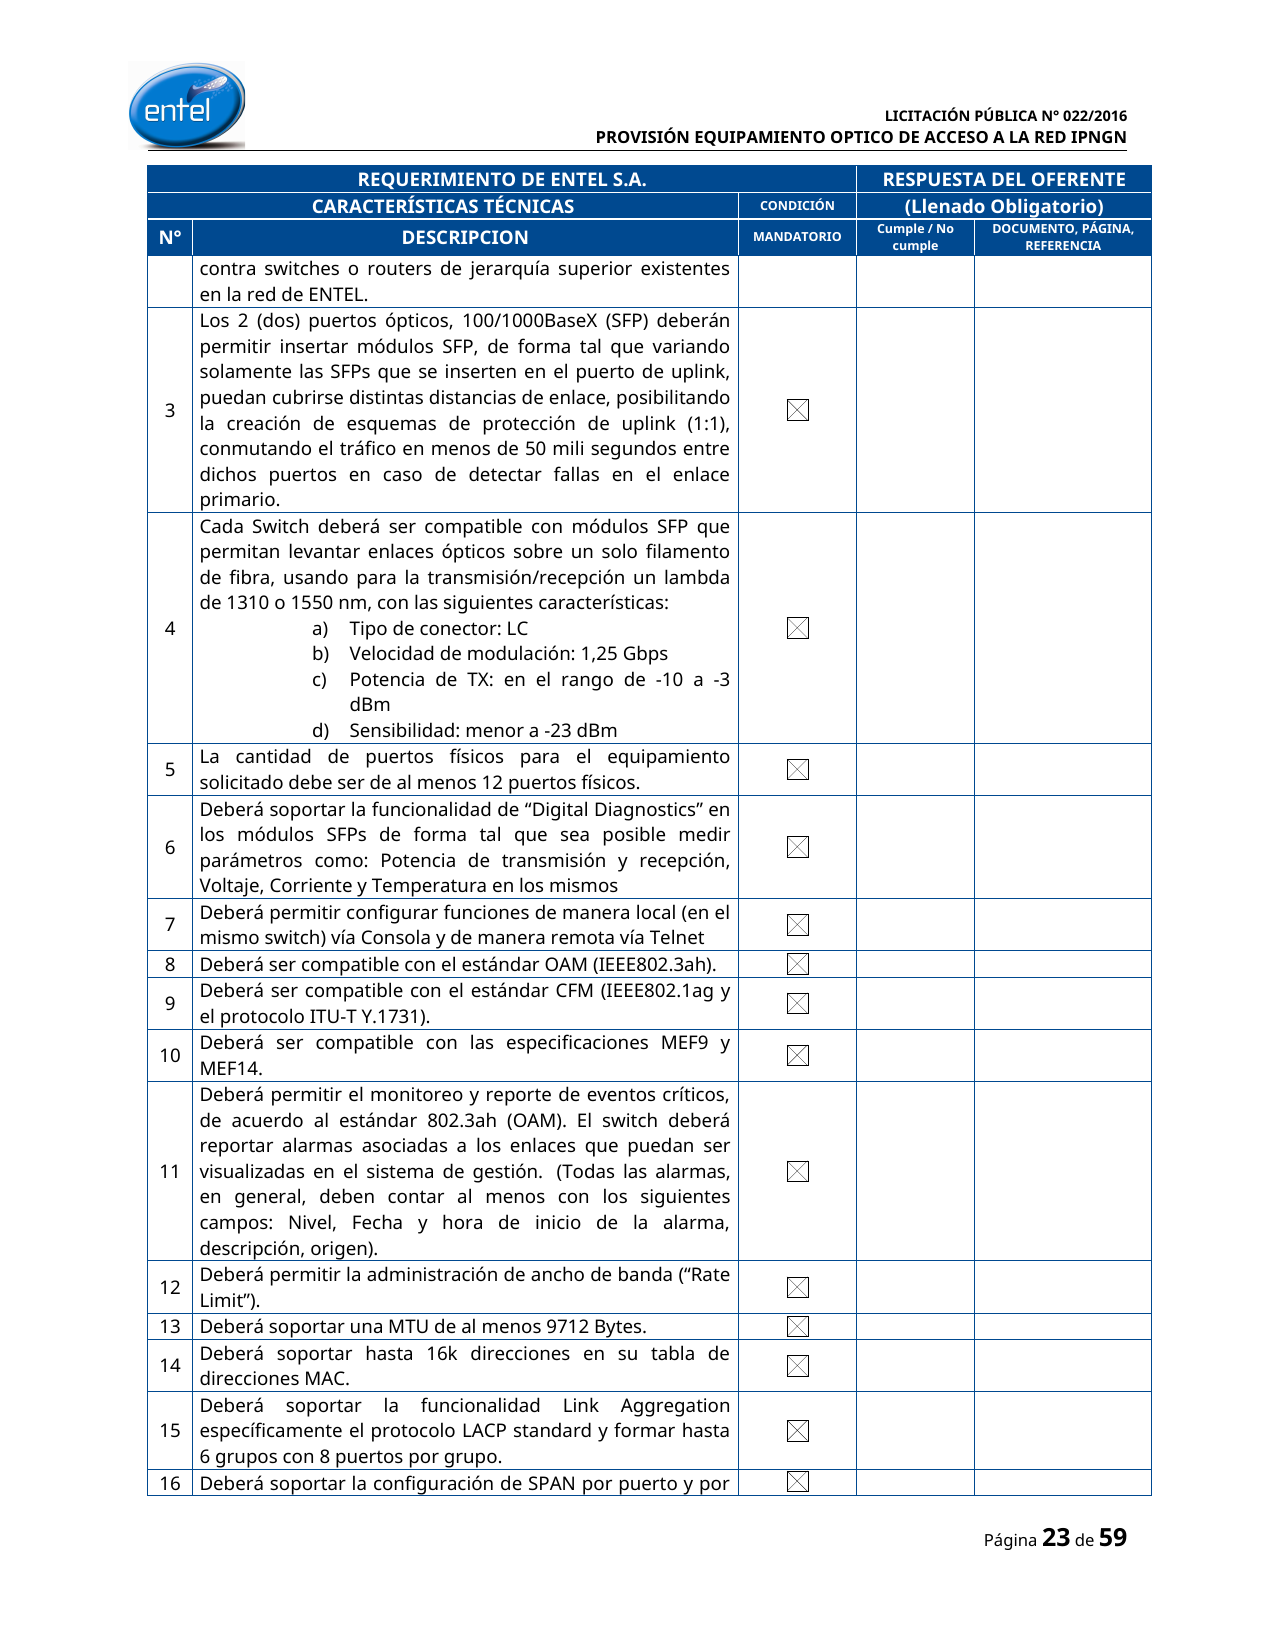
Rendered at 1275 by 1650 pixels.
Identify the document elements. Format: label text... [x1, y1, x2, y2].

table_cell Deberá permitir configurar funciones de manera local (en el mismo switch) vía Consola y de manera remota vía Telnet [193, 899, 738, 950]
table_cell [739, 1261, 856, 1312]
table_cell [739, 308, 856, 512]
table_cell [857, 978, 974, 1029]
table_cell [857, 951, 974, 977]
table_cell Deberá ser compatible con el estándar OAM (IEEE802.3ah). [193, 951, 738, 977]
table_cell [739, 951, 856, 977]
table_cell [739, 1314, 856, 1339]
table_cell [975, 256, 1151, 307]
table_cell [857, 1470, 974, 1495]
table_cell [857, 1082, 974, 1260]
table_cell [857, 308, 974, 512]
table_cell 9 [148, 978, 192, 1029]
table_cell [975, 1030, 1151, 1081]
table_cell 2 [148, 256, 192, 307]
table_cell 3 [148, 308, 192, 512]
table_cell Deberá ser compatible con las especificaciones MEF9 y MEF14. [193, 1030, 738, 1081]
table_cell 6 [148, 796, 192, 898]
table_cell 13 [148, 1314, 192, 1339]
table_cell [739, 1030, 856, 1081]
table_cell [857, 1030, 974, 1081]
table_cell [739, 899, 856, 950]
table_cell CARACTERÍSTICAS TÉCNICAS [148, 193, 738, 218]
table_cell [975, 744, 1151, 795]
table_cell [739, 1340, 856, 1391]
table_cell [857, 744, 974, 795]
table_cell [739, 1392, 856, 1469]
table_cell [739, 796, 856, 898]
table_cell [857, 1314, 974, 1339]
table_cell [857, 1392, 974, 1469]
table_cell [975, 796, 1151, 898]
table_cell Deberá soportar la funcionalidad Link Aggregation específicamente el protocolo LACP standard y formar hasta 6 grupos con 8 puertos por grupo. [193, 1392, 738, 1469]
picture [128, 61, 246, 150]
table_cell 4 [148, 513, 192, 743]
table_cell [739, 256, 856, 307]
table_cell [975, 1470, 1151, 1495]
table_cell Deberá soportar una MTU de al menos 9712 Bytes. [193, 1314, 738, 1339]
table_cell MANDATORIO [739, 220, 856, 255]
table_cell Deberá ser compatible con el estándar CFM (IEEE802.1ag y el protocolo ITU-T Y.1731). [193, 978, 738, 1029]
table_header REQUERIMIENTO DE ENTEL S.A. [148, 166, 856, 192]
table_cell N° [148, 220, 192, 255]
table_cell DOCUMENTO, PÁGINA, REFERENCIA [975, 220, 1151, 255]
table_cell Deberá permitir la administración de ancho de banda (“Rate Limit”). [193, 1261, 738, 1312]
table_cell Cada Switch deberá ser compatible con módulos SFP que permitan levantar enlaces ópticos sobre un solo filamento de fibra, usando para la transmisión/recepción un lambda de 1310 o 1550 nm, con las siguientes características: Tipo de conector: LC Velocidad de modulación: 1,25 Gbps Potencia de TX: en el rango de -10 a -3 dBm Sensibilidad: menor a -23 dBm [193, 513, 738, 743]
table_cell [739, 1082, 856, 1260]
table_cell [975, 1261, 1151, 1312]
table_cell 5 [148, 744, 192, 795]
table_cell Deberá permitir el monitoreo y reporte de eventos críticos, de acuerdo al estándar 802.3ah (OAM). El switch deberá reportar alarmas asociadas a los enlaces que puedan ser visualizadas en el sistema de gestión. (Todas las alarmas, en general, deben contar al menos con los siguientes campos: Nivel, Fecha y hora de inicio de la alarma, descripción, origen). [193, 1082, 738, 1260]
table_cell CONDICIÓN [739, 193, 856, 218]
table_cell 11 [148, 1082, 192, 1260]
table_cell La cantidad de puertos físicos para el equipamiento solicitado debe ser de al menos 12 puertos físicos. [193, 744, 738, 795]
table_cell [739, 744, 856, 795]
table_cell [975, 1314, 1151, 1339]
table_cell Deberá soportar la configuración de SPAN por puerto y por VLAN. [193, 1470, 738, 1495]
table_cell 10 [148, 1030, 192, 1081]
table_cell (Llenado Obligatorio) [857, 193, 1151, 218]
table_cell Deberá soportar hasta 16k direcciones en su tabla de direcciones MAC. [193, 1340, 738, 1391]
table_cell Cumple / No cumple [857, 220, 974, 255]
table_cell 15 [148, 1392, 192, 1469]
table_cell [739, 1470, 856, 1495]
table_cell 7 [148, 899, 192, 950]
table_cell [857, 899, 974, 950]
table_cell [975, 978, 1151, 1029]
table_cell [975, 1082, 1151, 1260]
table_cell [857, 1261, 974, 1312]
table_cell 14 [148, 1340, 192, 1391]
table_cell [975, 513, 1151, 743]
table_cell [975, 1392, 1151, 1469]
table_cell [975, 899, 1151, 950]
table_cell [739, 978, 856, 1029]
table_cell Deberá soportar la funcionalidad de “Digital Diagnostics” en los módulos SFPs de forma tal que sea posible medir parámetros como: Potencia de transmisión y recepción, Voltaje, Corriente y Temperatura en los mismos [193, 796, 738, 898]
table_cell [975, 1340, 1151, 1391]
table_cell [857, 256, 974, 307]
table_cell 16 [148, 1470, 192, 1495]
table_cell [857, 796, 974, 898]
table_cell [739, 513, 856, 743]
table_cell 12 [148, 1261, 192, 1312]
table_cell Los 2 (dos) puertos ópticos, 100/1000BaseX (SFP) deberán permitir insertar módulos SFP, de forma tal que variando solamente las SFPs que se inserten en el puerto de uplink, puedan cubrirse distintas distancias de enlace, posibilitando la creación de esquemas de protección de uplink (1:1), conmutando el tráfico en menos de 50 mili segundos entre dichos puertos en caso de detectar fallas en el enlace primario. [193, 308, 738, 512]
table_cell 8 [148, 951, 192, 977]
table_cell [975, 951, 1151, 977]
table_cell [975, 308, 1151, 512]
table_header RESPUESTA DEL OFERENTE [857, 166, 1151, 192]
table_cell DESCRIPCION [193, 220, 738, 255]
table_cell [857, 513, 974, 743]
table_cell [857, 1340, 974, 1391]
